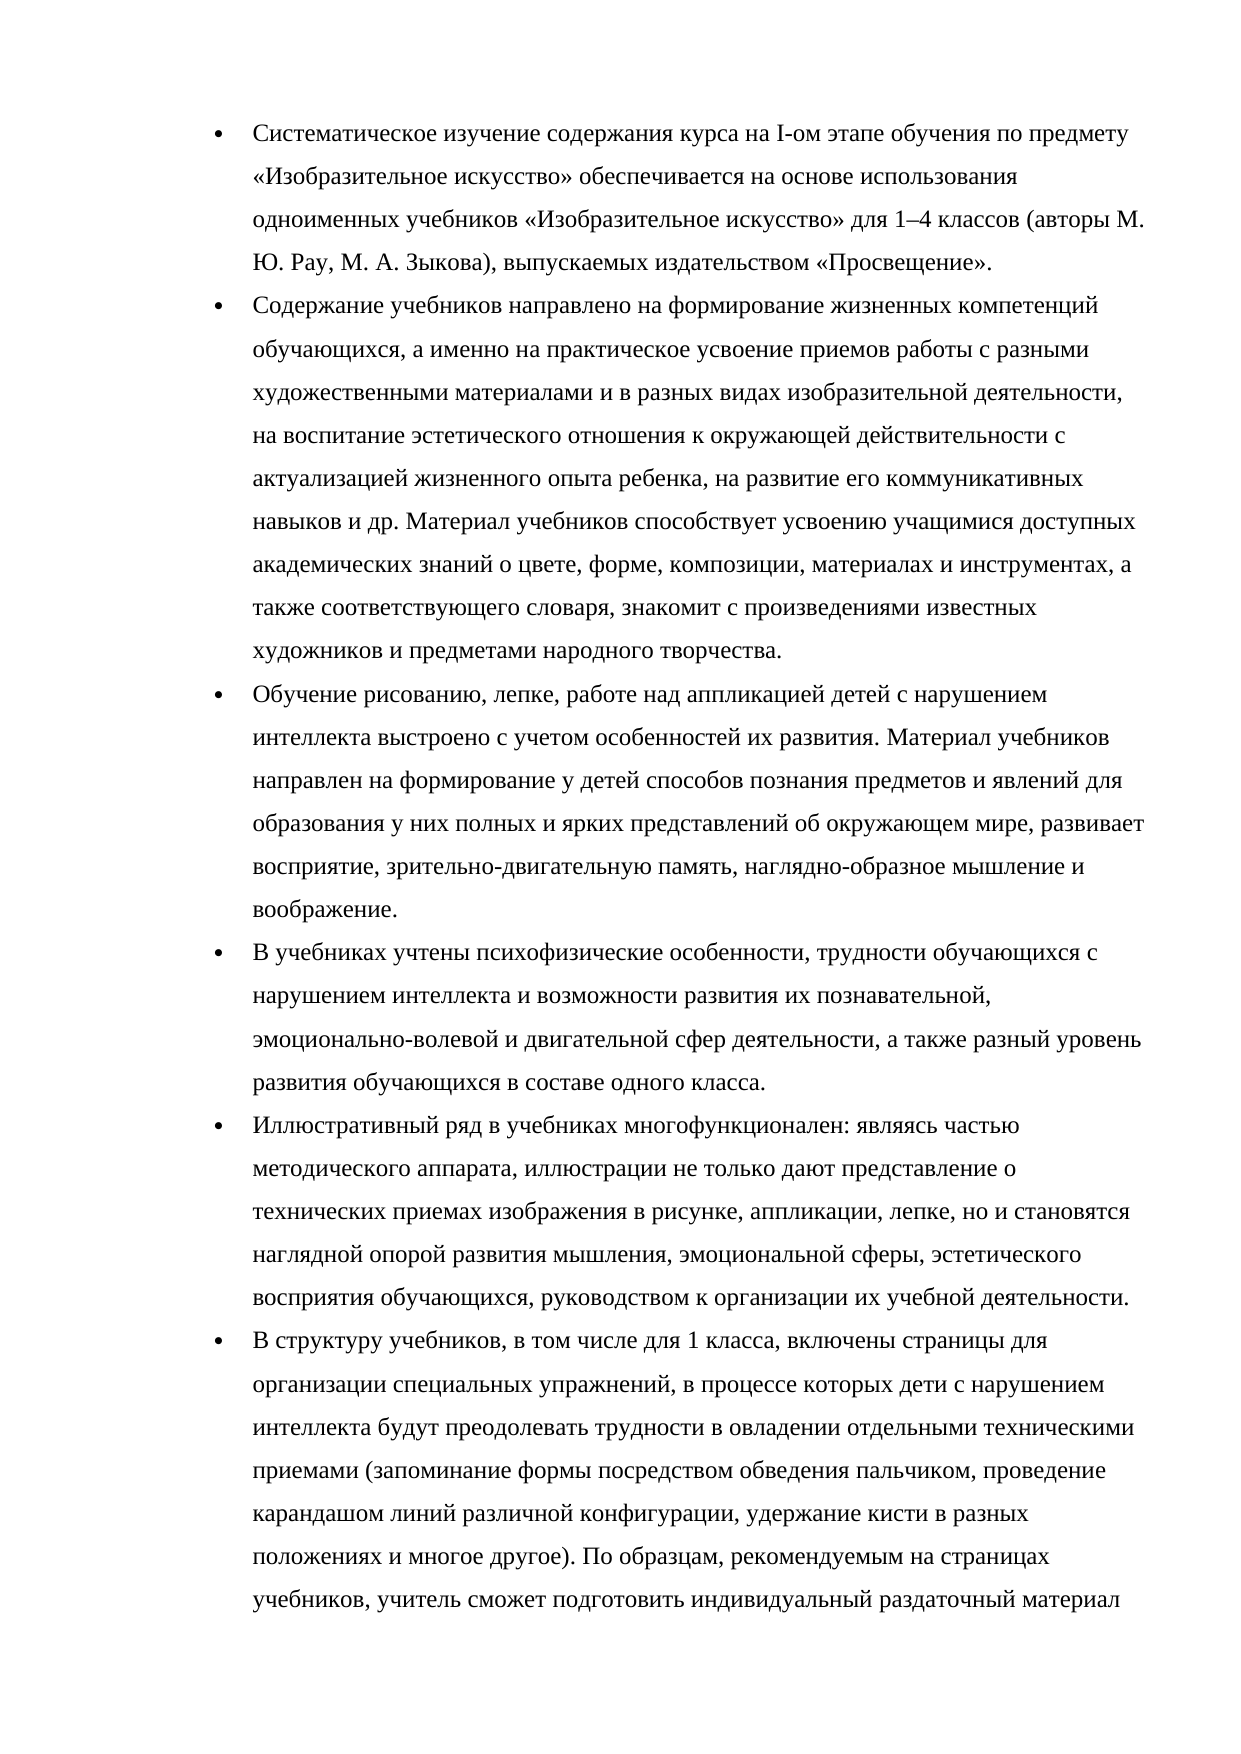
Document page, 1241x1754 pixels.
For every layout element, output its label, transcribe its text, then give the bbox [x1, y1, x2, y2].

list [215, 1326, 1152, 1613]
list Обучение рисованию, лепке, работе над аппликацией детей с нарушением интеллекта выстроено с учетом особенностей их развития. Материал учебников направлен на формирование у детей способов познания предметов и явлений для образования у них полных и ярких представлений об окружающем мире, развивает восприятие, зрительно-двигательную память, наглядно-образное мышление и воображение. [215, 679, 1152, 923]
list В учебниках учтены психофизические особенности, трудности обучающихся с нарушением интеллекта и возможности развития их познавательной, эмоционально-волевой и двигательной сфер деятельности, а также разный уровень развития обучающихся в составе одного класса. [215, 937, 1152, 1096]
list Содержание учебников направлено на формирование жизненных компетенций обучающихся, а именно на практическое усвоение приемов работы с разными художественными материалами и в разных видах изобразительной деятельности, на воспитание эстетического отношения к окружающей действительности с актуализацией жизненного опыта ребенка, на развитие его коммуникативных навыков и др. Материал учебников способствует усвоению учащимися доступных академических знаний о цвете, форме, композиции, материалах и инструментах, а также соответствующего словаря, знакомит с произведениями известных художников и предметами народного творчества. [215, 291, 1152, 664]
list Иллюстративный ряд в учебниках многофункционален: являясь частью методического аппарата, иллюстрации не только дают представление о технических приемах изображения в рисунке, аппликации, лепке, но и становятся наглядной опорой развития мышления, эмоциональной сферы, эстетического восприятия обучающихся, руководством к организации их учебной деятельности. [215, 1110, 1152, 1311]
list Систематическое изучение содержания курса на I-ом этапе обучения по предмету «Изобразительное искусство» обеспечивается на основе использования одноименных учебников «Изобразительное искусство» для 1–4 классов (авторы М. Ю. Рау, М. А. Зыкова), выпускаемых издательством «Просвещение». [215, 118, 1152, 276]
